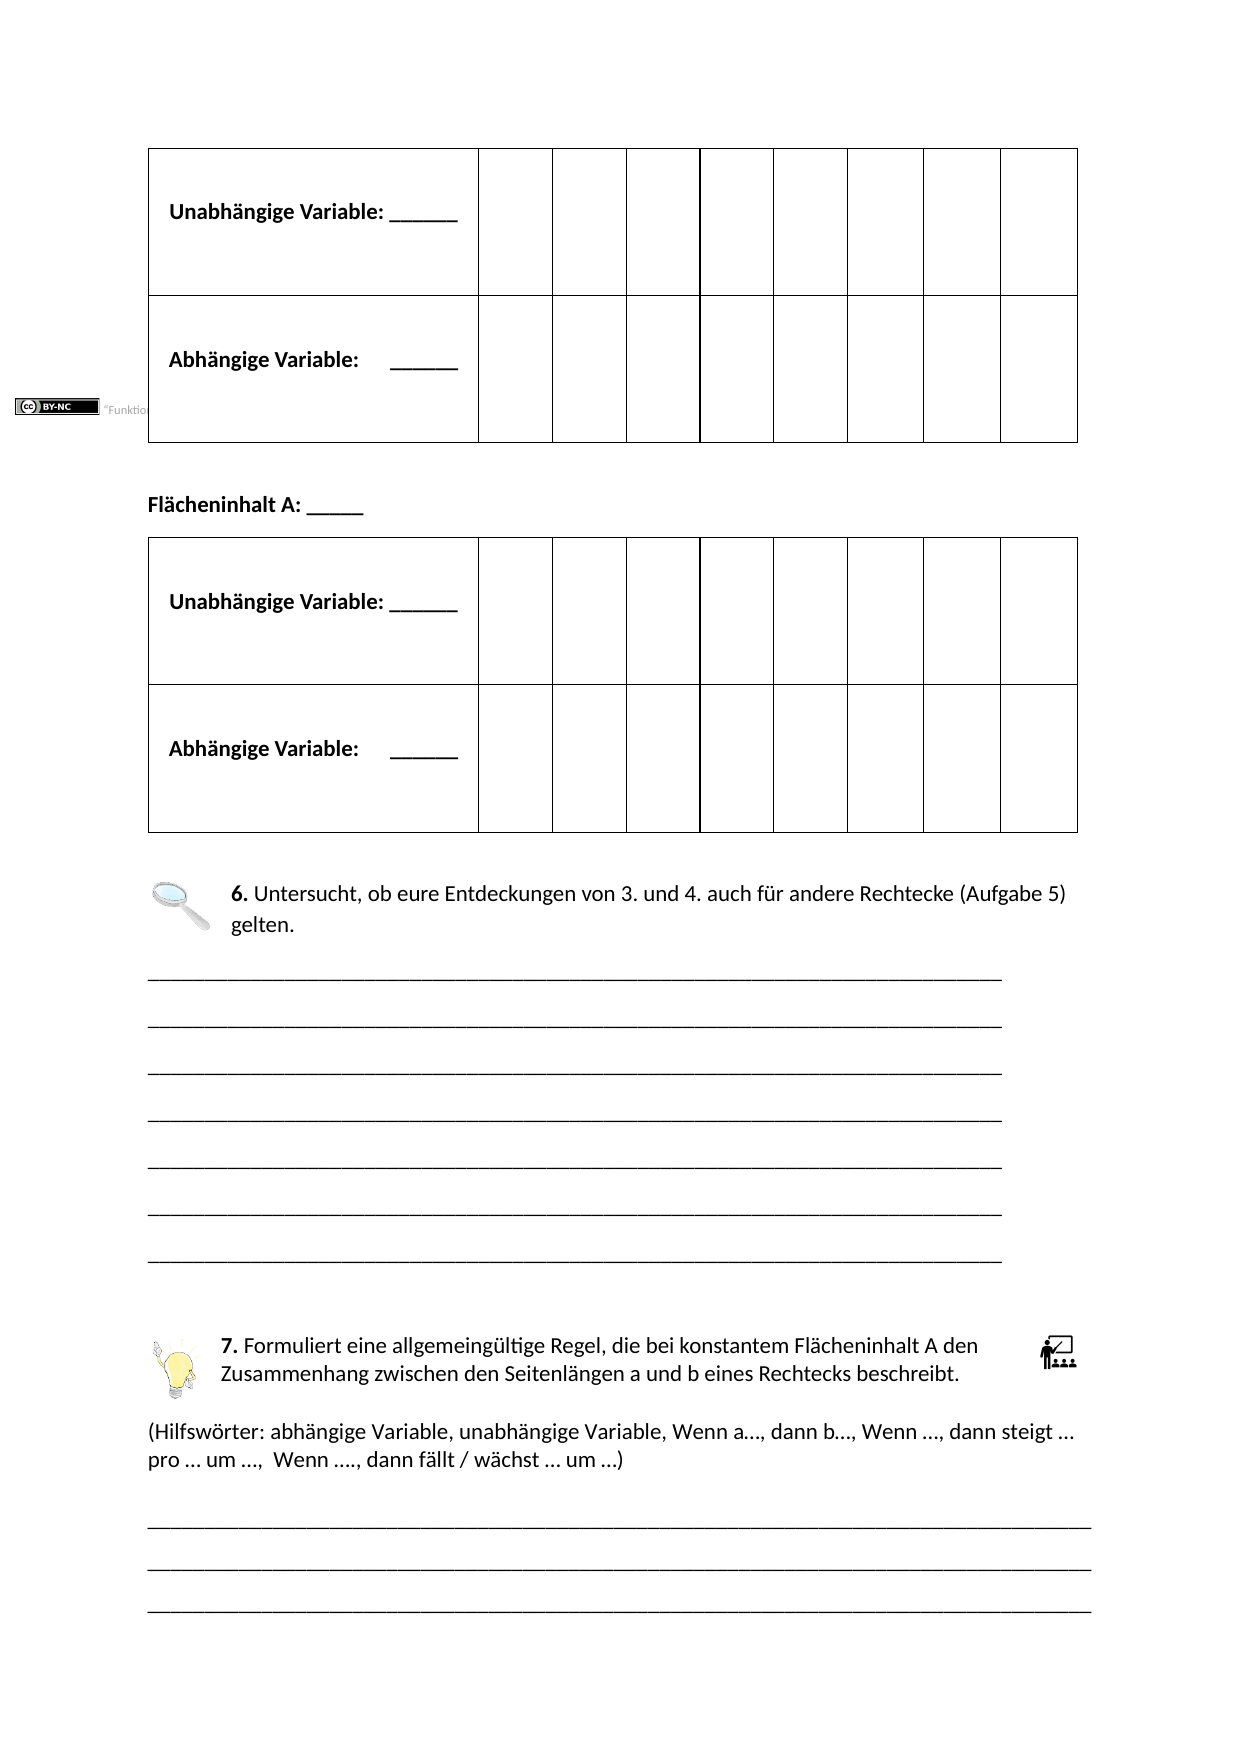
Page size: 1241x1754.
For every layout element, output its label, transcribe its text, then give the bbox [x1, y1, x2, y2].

text ___________________________________________________________________________ [148, 1144, 1093, 1172]
table_cell Abhängige Variable: ______ [149, 685, 478, 832]
text ___________________________________________________________________________ [148, 1191, 1093, 1219]
text ___________________________________________________________________________ [148, 957, 1093, 984]
table_cell [479, 685, 552, 832]
table_header [848, 538, 923, 684]
table_cell [627, 296, 699, 442]
picture [1038, 1331, 1078, 1372]
table_header [848, 149, 923, 295]
table_header [479, 538, 552, 684]
table_cell [553, 685, 626, 832]
table_cell [774, 296, 847, 442]
picture [151, 1339, 202, 1400]
picture [148, 879, 212, 931]
table_header [479, 149, 552, 295]
table_header [627, 538, 699, 684]
table_header [924, 538, 1000, 684]
table_cell [1001, 296, 1077, 442]
table_cell Abhängige Variable: ______ [149, 296, 478, 442]
text Flächeninhalt A: _____ [148, 490, 1093, 518]
table_header [553, 149, 626, 295]
text ___________________________________________________________________________ [148, 1097, 1093, 1125]
text 7. Formuliert eine allgemeingültige Regel, die bei konstantem Flächeninhalt A den Zusammenhang zwischen den Seitenlängen a und b eines Rechtecks beschreibt. [148, 1332, 1093, 1388]
text ___________________________________________________________________________ [148, 1050, 1093, 1078]
table_header Unabhängige Variable: ______ [149, 149, 478, 295]
table_cell [924, 296, 1000, 442]
text ___________________________________________________________________________ [148, 1003, 1093, 1031]
table_cell [848, 685, 923, 832]
table_header [701, 149, 773, 295]
table_header [701, 538, 773, 684]
table_cell [479, 296, 552, 442]
table_cell [627, 685, 699, 832]
picture [15, 398, 100, 415]
table_header [1001, 149, 1077, 295]
table_header [553, 538, 626, 684]
table_header Unabhängige Variable: ______ [149, 538, 478, 684]
table_header [924, 149, 1000, 295]
text ___________________________________________________________________________ [148, 1238, 1093, 1266]
table_cell [774, 685, 847, 832]
table_cell [701, 296, 773, 442]
table_cell [1001, 685, 1077, 832]
table_cell [848, 296, 923, 442]
table_header [774, 149, 847, 295]
table_header [627, 149, 699, 295]
table_cell [701, 685, 773, 832]
table_cell [924, 685, 1000, 832]
table_header [1001, 538, 1077, 684]
table_cell [553, 296, 626, 442]
text 6. Untersucht, ob eure Entdeckungen von 3. und 4. auch für andere Rechtecke (Aufgabe 5) gelten. [148, 879, 1093, 938]
table_header [774, 538, 847, 684]
text (Hilfswörter: abhängige Variable, unabhängige Variable, Wenn a…, dann b…, Wenn …, dann steigt … pro … um …, Wenn …., dann fällt / wächst … um …) [148, 1417, 1093, 1473]
